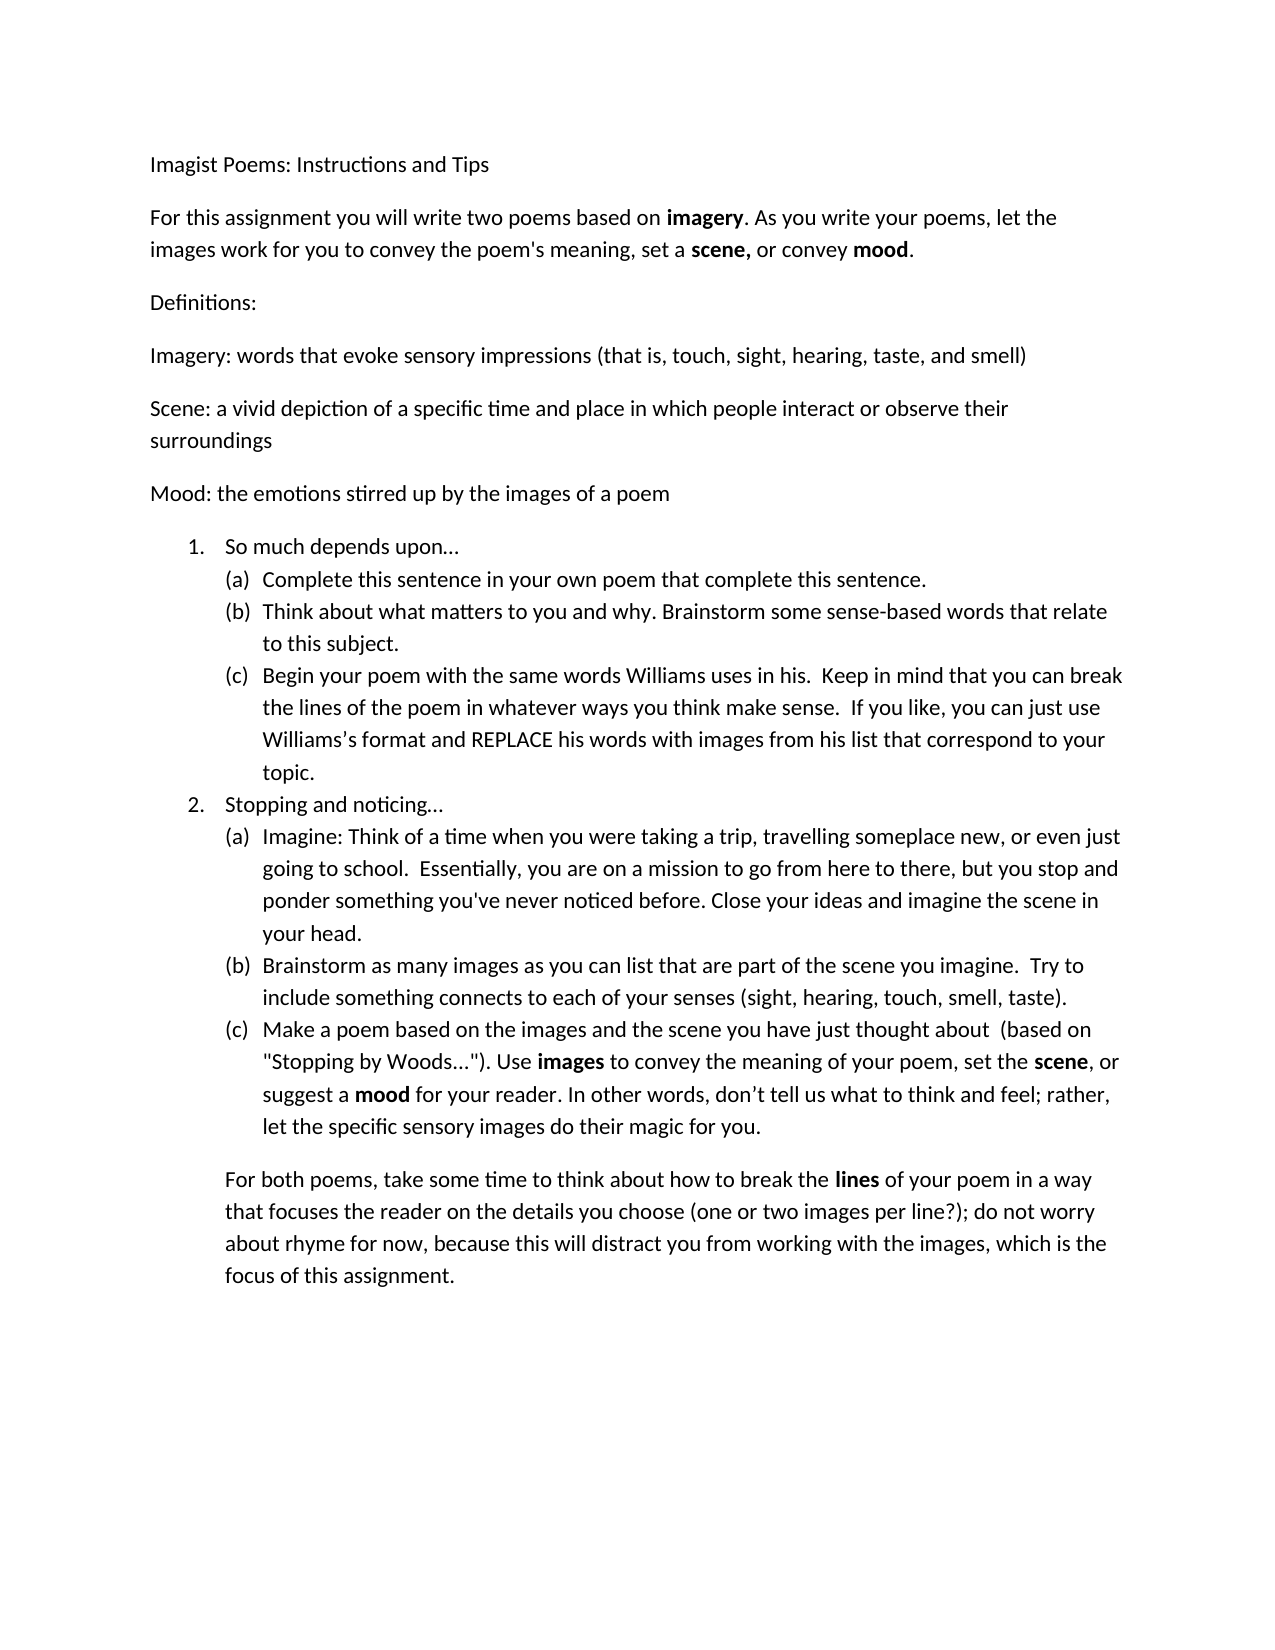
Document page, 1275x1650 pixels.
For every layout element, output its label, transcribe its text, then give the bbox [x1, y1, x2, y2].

text For both poems, take some time to think about how to break the lines of your poem in a way that focuses the reader on the details you choose (one or two images per line?); do not worry about rhyme for now, because this will distract you from working with the images, which is the focus of this assignment. [225, 1165, 1125, 1289]
list Stopping and noticing… [187, 790, 1125, 818]
text Imagist Poems: Instructions and Tips [150, 150, 1125, 178]
list Brainstorm as many images as you can list that are part of the scene you imagine. Try to include something connects to each of your senses (sight, hearing, touch, smell, taste). [225, 951, 1125, 1011]
list Complete this sentence in your own poem that complete this sentence. [225, 565, 1125, 593]
list So much depends upon… [187, 532, 1125, 561]
list Think about what matters to you and why. Brainstorm some sense-based words that relate to this subject. [225, 597, 1125, 657]
text Definitions: [150, 288, 1125, 316]
text Mood: the emotions stirred up by the images of a poem [150, 479, 1125, 507]
text Scene: a vivid depiction of a specific time and place in which people interact or observe their surroundings [150, 394, 1125, 454]
list Make a poem based on the images and the scene you have just thought about (based on "Stopping by Woods..."). Use images to convey the meaning of your poem, set the scene, or suggest a mood for your reader. In other words, don’t tell us what to think and feel; rather, let the specific sensory images do their magic for you. [225, 1015, 1125, 1140]
text For this assignment you will write two poems based on imagery. As you write your poems, let the images work for you to convey the poem's meaning, set a scene, or convey mood. [150, 203, 1125, 263]
list Begin your poem with the same words Williams uses in his. Keep in mind that you can break the lines of the poem in whatever ways you think make sense. If you like, you can just use Williams’s format and REPLACE his words with images from his list that correspond to your topic. [225, 661, 1125, 786]
list Imagine: Think of a time when you were taking a trip, travelling someplace new, or even just going to school. Essentially, you are on a mission to go from here to there, but you stop and ponder something you've never noticed before. Close your ideas and imagine the scene in your head. [225, 822, 1125, 947]
text Imagery: words that evoke sensory impressions (that is, touch, sight, hearing, taste, and smell) [150, 341, 1125, 369]
